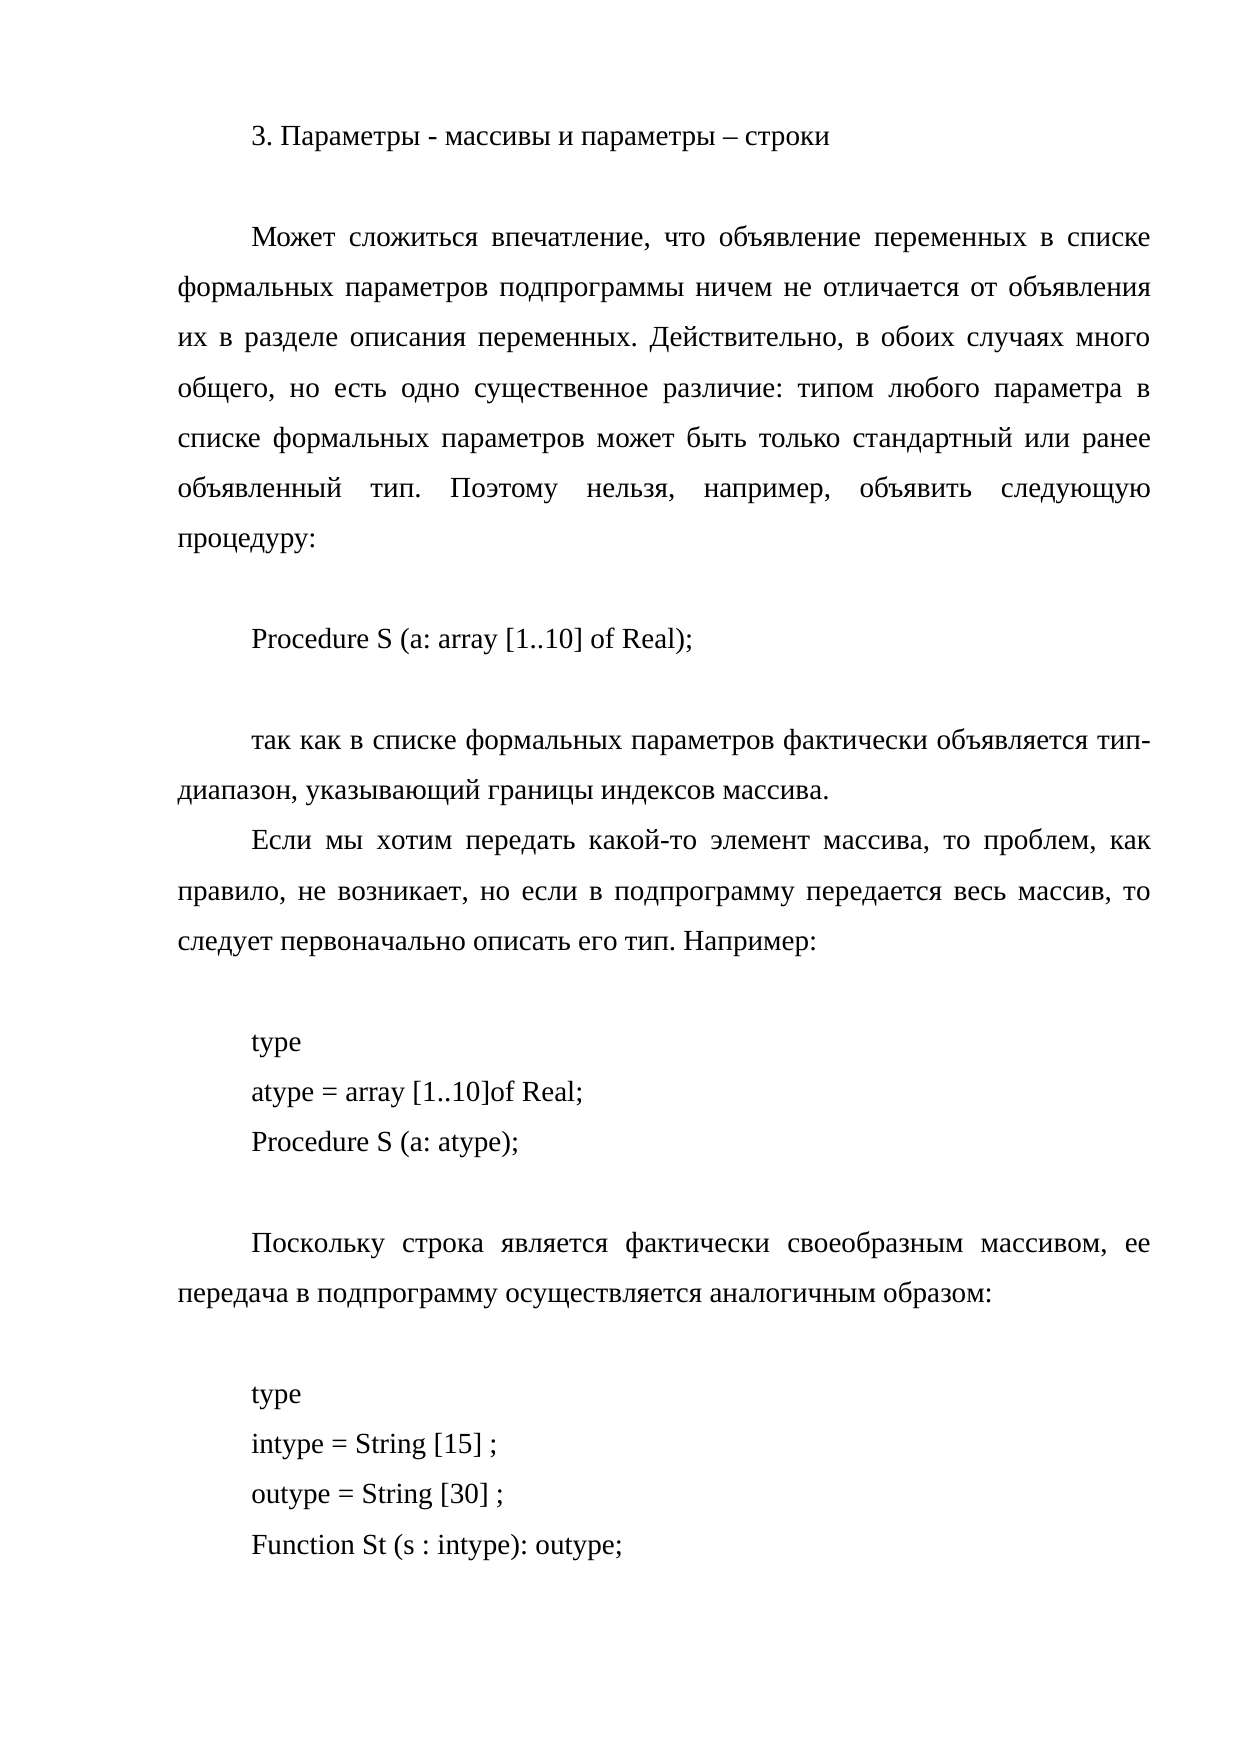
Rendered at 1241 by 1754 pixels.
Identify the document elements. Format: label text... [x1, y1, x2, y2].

text type [177, 1376, 1152, 1409]
text intype = String [15] ; [177, 1426, 1152, 1460]
text Procedure S (a: array [1..10] of Real); [177, 621, 1152, 655]
text Function St (s : intype): outype; [177, 1527, 1152, 1560]
text Procedure S (a: atype); [177, 1124, 1152, 1158]
text atype = array [1..10]of Real; [177, 1074, 1152, 1108]
text так как в списке формальных параметров фактически объявляется тип-диапазон, указывающий границы индексов массива. [177, 722, 1152, 806]
subtitle 3. Параметры - массивы и параметры – строки [177, 118, 1152, 152]
text Поскольку строка является фактически своеобразным массивом, ее передача в подпрограмму осуществляется аналогичным образом: [177, 1225, 1152, 1309]
text Если мы хотим передать какой-то элемент массива, то проблем, как правило, не возникает, но если в подпрограмму передается весь массив, то следует первоначально описать его тип. Например: [177, 822, 1152, 957]
text type [177, 1024, 1152, 1057]
text outype = String [30] ; [177, 1477, 1152, 1510]
subtitle Может сложиться впечатление, что объявление переменных в списке формальных параметров подпрограммы ничем не отличается от объявления их в разделе описания переменных. Действительно, в обоих случаях много общего, но есть одно существенное различие: типом любого параметра в списке формальных параметров может быть только стандартный или ранее объявленный тип. Поэтому нельзя, например, объявить следующую процедуру: [177, 219, 1152, 554]
